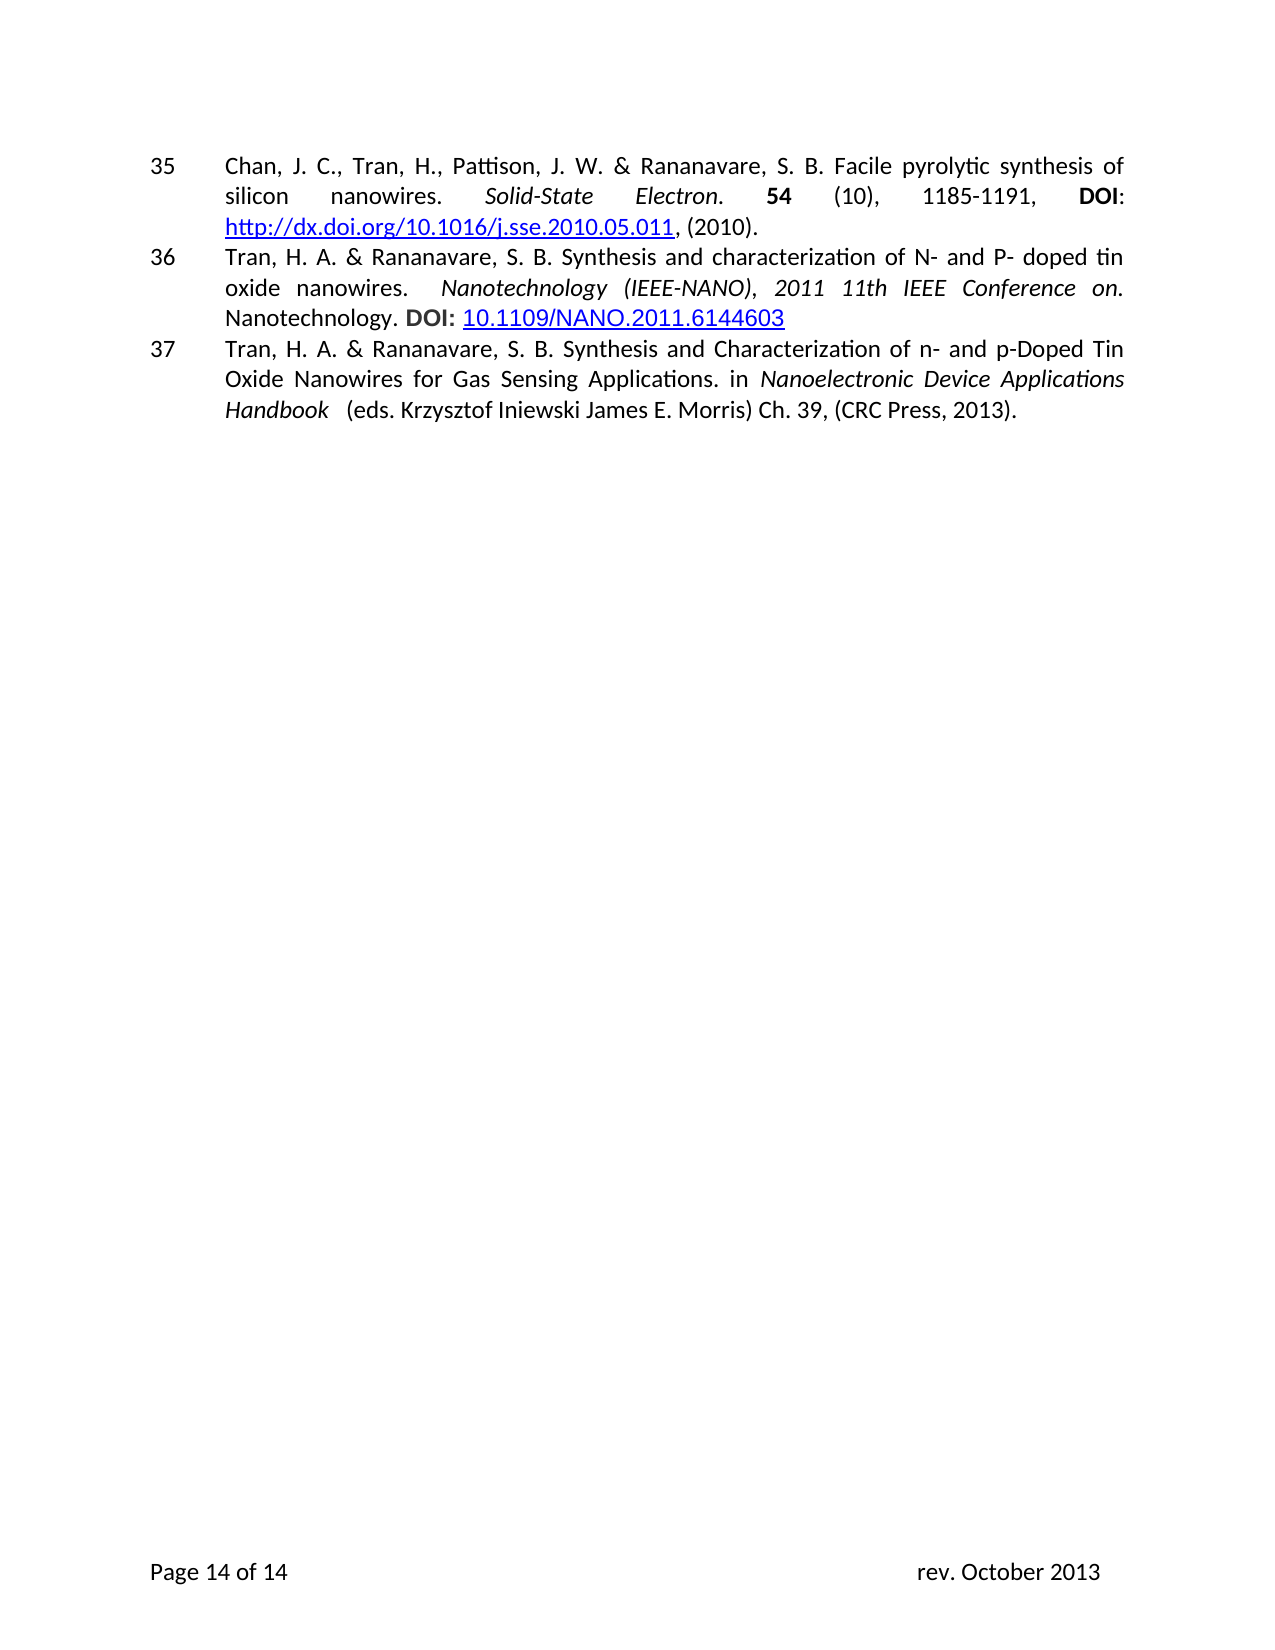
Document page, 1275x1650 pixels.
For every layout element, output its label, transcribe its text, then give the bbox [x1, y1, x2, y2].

text 35 Chan, J. C., Tran, H., Pattison, J. W. & Rananavare, S. B. Facile pyrolytic synthesis of silicon nanowires. Solid-State Electron. 54 (10), 1185-1191, DOI: http://dx.doi.org/10.1016/j.sse.2010.05.011, (2010). [150, 150, 1125, 242]
text 37 Tran, H. A. & Rananavare, S. B. Synthesis and Characterization of n- and p-Doped Tin Oxide Nanowires for Gas Sensing Applications. in Nanoelectronic Device Applications Handbook (eds. Krzysztof Iniewski James E. Morris) Ch. 39, (CRC Press, 2013). [150, 333, 1125, 425]
text 36 Tran, H. A. & Rananavare, S. B. Synthesis and characterization of N- and P- doped tin oxide nanowires. Nanotechnology (IEEE-NANO), 2011 11th IEEE Conference on. Nanotechnology. DOI: 10.1109/NANO.2011.6144603 [150, 242, 1125, 333]
